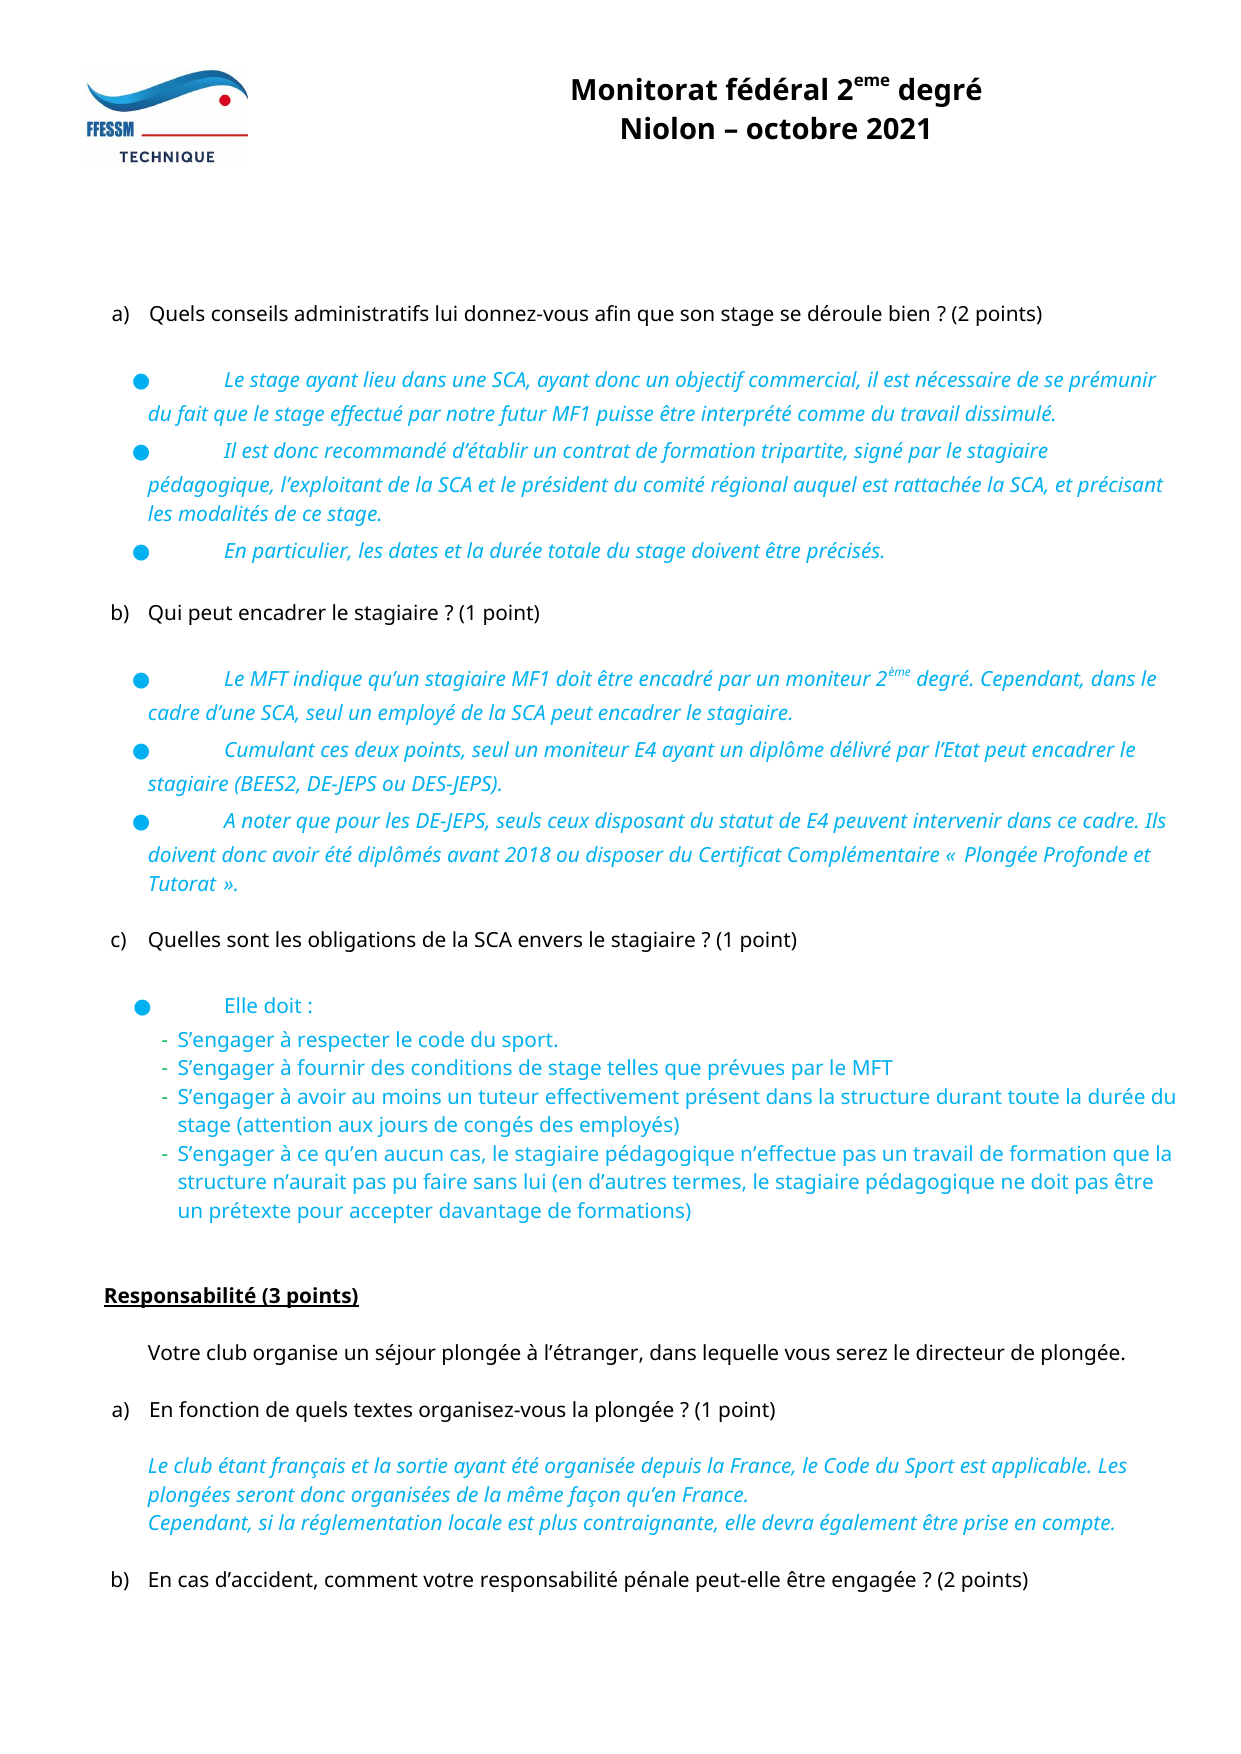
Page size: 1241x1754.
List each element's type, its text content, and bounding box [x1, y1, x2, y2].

list Cumulant ces deux points, seul un moniteur E4 ayant un diplôme délivré par l’Etat peut encadrer le stagiaire (BEES2, DE-JEPS ou DES-JEPS). [132, 726, 1181, 797]
text Responsabilité (3 points) [103, 1281, 1181, 1309]
list S’engager à fournir des conditions de stage telles que prévues par le MFT [161, 1053, 1181, 1082]
list S’engager à avoir au moins un tuteur effectivement présent dans la structure durant toute la durée du stage (attention aux jours de congés des employés) [161, 1082, 1181, 1139]
list Il est donc recommandé d’établir un contrat de formation tripartite, signé par le stagiaire pédagogique, l’exploitant de la SCA et le président du comité régional auquel est rattachée la SCA, et précisant les modalités de ce stage. [132, 428, 1181, 527]
list S’engager à ce qu’en aucun cas, le stagiaire pédagogique n’effectue pas un travail de formation que la structure n’aurait pas pu faire sans lui (en d’autres termes, le stagiaire pédagogique ne doit pas être un prétexte pour accepter davantage de formations) [161, 1139, 1181, 1224]
list Quels conseils administratifs lui donnez-vous afin que son stage se déroule bien ? (2 points) [111, 299, 1181, 328]
list En cas d’accident, comment votre responsabilité pénale peut-elle être engagée ? (2 points) [110, 1565, 1181, 1594]
list Le MFT indique qu’un stagiaire MF1 doit être encadré par un moniteur 2ème degré. Cependant, dans le cadre d’une SCA, seul un employé de la SCA peut encadrer le stagiaire. [132, 655, 1181, 726]
list Elle doit : [133, 982, 1181, 1025]
picture [85, 68, 249, 167]
text Cependant, si la réglementation locale est plus contraignante, elle devra également être prise en compte. [148, 1508, 1181, 1537]
list A noter que pour les DE-JEPS, seuls ceux disposant du statut de E4 peuvent intervenir dans ce cadre. Ils doivent donc avoir été diplômés avant 2018 ou disposer du Certificat Complémentaire « Plongée Profonde et Tutorat ». [132, 797, 1181, 897]
list Quelles sont les obligations de la SCA envers le stagiaire ? (1 point) [110, 926, 1181, 954]
list Qui peut encadrer le stagiaire ? (1 point) [110, 598, 1181, 627]
text Le club étant français et la sortie ayant été organisée depuis la France, le Code du Sport est applicable. Les plongées seront donc organisées de la même façon qu’en France. [148, 1452, 1181, 1508]
list Le stage ayant lieu dans une SCA, ayant donc un objectif commercial, il est nécessaire de se prémunir du fait que le stage effectué par notre futur MF1 puisse être interprété comme du travail dissimulé. [132, 356, 1181, 428]
text Votre club organise un séjour plongée à l’étranger, dans lequelle vous serez le directeur de plongée. [148, 1338, 1181, 1366]
list En particulier, les dates et la durée totale du stage doivent être précisés. [132, 527, 1181, 570]
list En fonction de quels textes organisez-vous la plongée ? (1 point) [111, 1395, 1181, 1423]
list S’engager à respecter le code du sport. [161, 1025, 1181, 1053]
